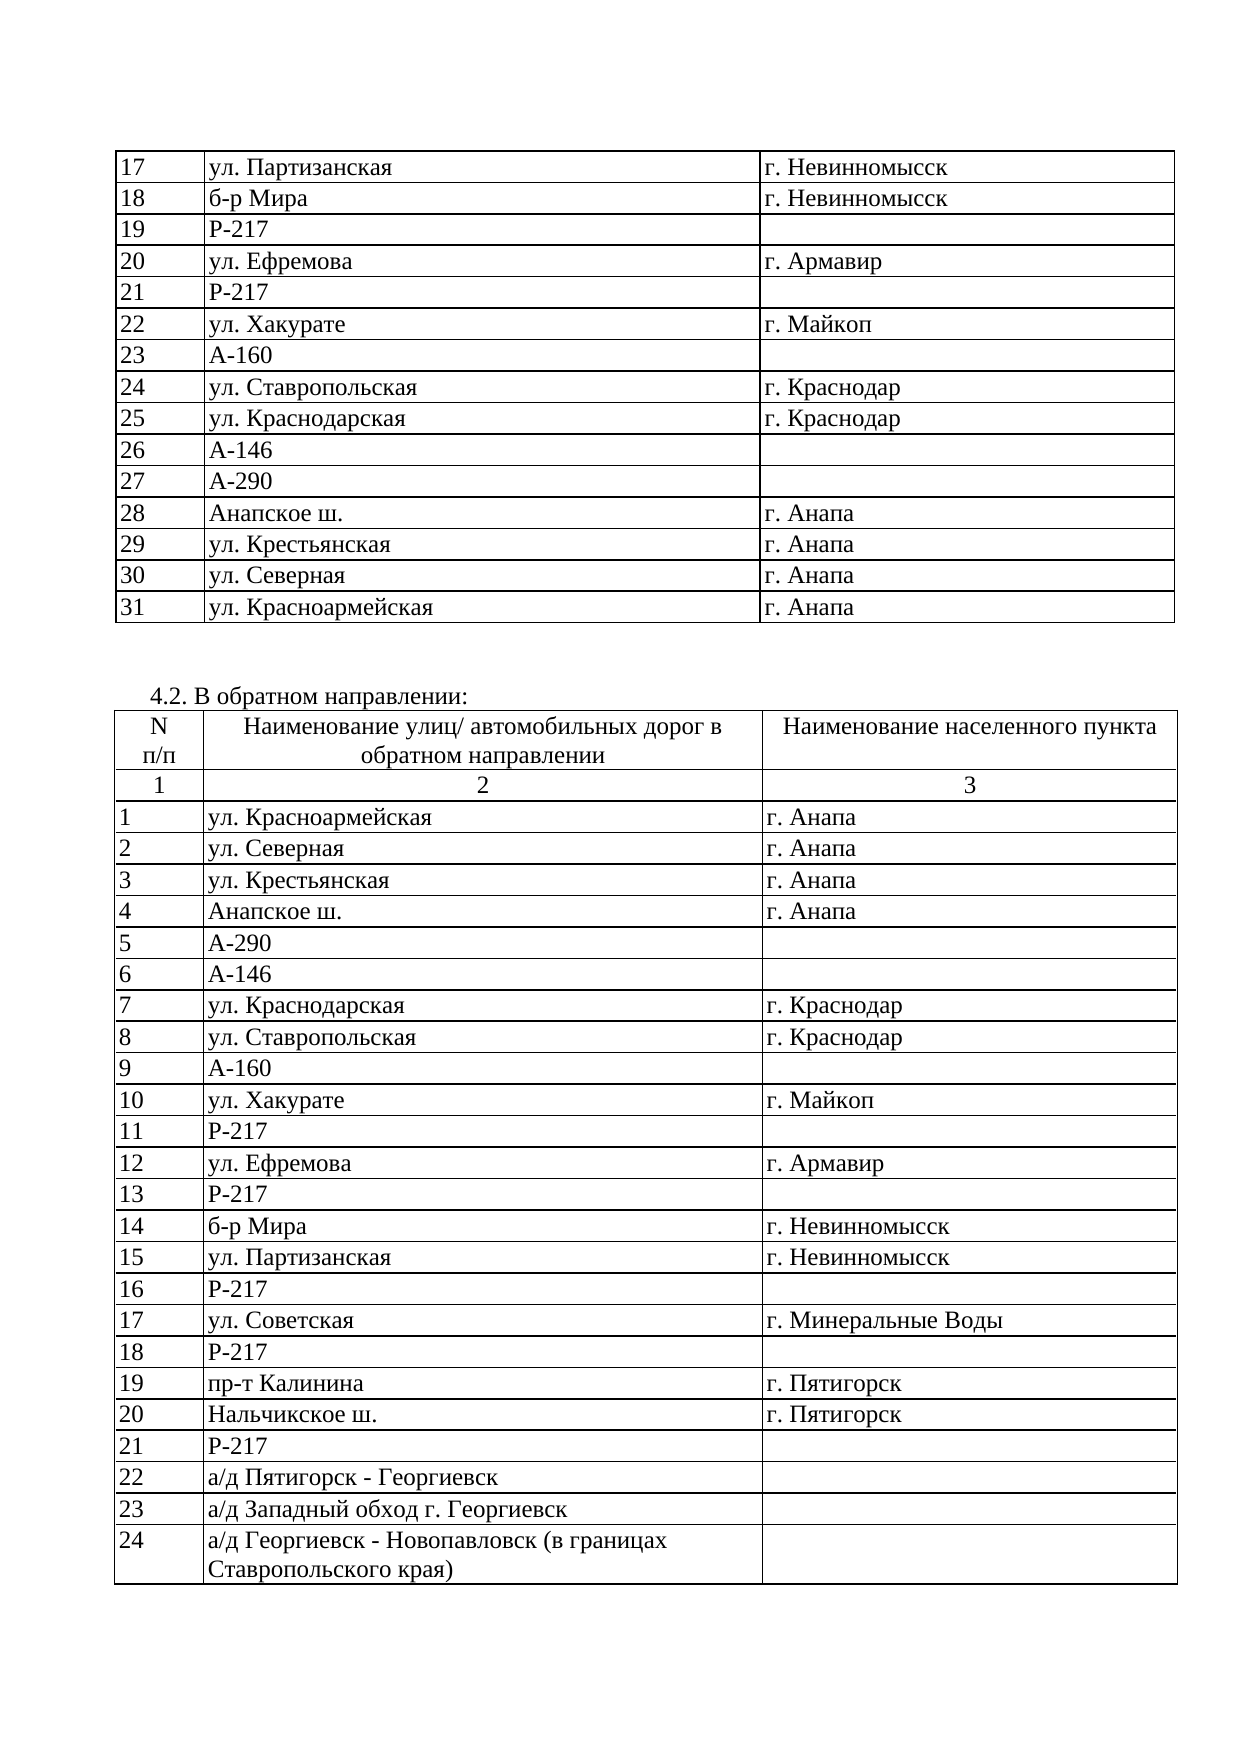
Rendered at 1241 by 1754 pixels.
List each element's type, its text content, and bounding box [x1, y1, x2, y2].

table_cell [763, 1178, 1177, 1209]
table_cell 2 [204, 770, 762, 800]
table_cell г. Анапа [761, 498, 1174, 527]
table_cell ул. Ставропольская [205, 372, 759, 402]
table_cell г. Невинномысск [763, 1209, 1177, 1241]
table_cell ул. Советская [204, 1305, 762, 1335]
table_cell 22 [115, 1462, 203, 1492]
table_cell Р-217 [204, 1116, 762, 1146]
table_cell пр-т Калинина [204, 1368, 762, 1398]
table_cell ул. Ефремова [205, 246, 759, 276]
table_cell 15 [115, 1242, 203, 1272]
table_cell ул. Красноармейская [204, 802, 762, 832]
table_cell г. Анапа [761, 561, 1174, 590]
table_cell [763, 1524, 1177, 1583]
table_cell 11 [115, 1116, 203, 1146]
table_cell 19 [115, 1368, 203, 1398]
table_cell 3 [115, 864, 203, 894]
table_cell 19 [117, 215, 204, 244]
table_cell [761, 435, 1174, 464]
table_cell г. Майкоп [763, 1083, 1177, 1115]
table_cell 9 [115, 1053, 203, 1083]
table_cell 20 [115, 1399, 203, 1429]
table_cell 3 [763, 769, 1177, 800]
table_cell г. Пятигорск [763, 1366, 1177, 1398]
table_cell 26 [117, 435, 204, 464]
table_cell 23 [115, 1493, 203, 1524]
table_cell Анапское ш. [205, 498, 759, 527]
table_cell 6 [115, 959, 203, 989]
table_cell г. Анапа [763, 895, 1177, 926]
table_header N п/п [115, 711, 203, 769]
table_cell б-р Мира [205, 183, 759, 213]
table_cell [763, 1052, 1177, 1083]
table_cell ул. Красноармейская [205, 592, 759, 622]
table_cell 27 [117, 466, 204, 496]
table_cell [763, 958, 1177, 989]
table_cell г. Краснодар [763, 1020, 1177, 1052]
table_cell [761, 277, 1174, 307]
table_cell г. Невинномысск [761, 183, 1174, 213]
table_cell 21 [117, 277, 204, 307]
table_cell 17 [115, 1305, 203, 1335]
table_cell г. Невинномысск [761, 152, 1174, 181]
table_cell 12 [115, 1147, 203, 1178]
table_cell г. Анапа [763, 800, 1177, 832]
table_cell г. Краснодар [763, 989, 1177, 1020]
table_cell [763, 1335, 1177, 1366]
table_cell [763, 1461, 1177, 1492]
table_cell 5 [115, 927, 203, 957]
table_cell Нальчикское ш. [204, 1400, 762, 1429]
table_cell Р-217 [205, 277, 759, 307]
table_cell а/д Пятигорск - Георгиевск [204, 1462, 762, 1492]
table_cell [761, 215, 1174, 244]
table_cell ул. Краснодарская [204, 991, 762, 1020]
table_cell Р-217 [204, 1274, 762, 1303]
table_cell г. Армавир [763, 1146, 1177, 1178]
table_cell а/д Георгиевск - Новопавловск (в границах Ставропольского края) [204, 1525, 762, 1583]
table_cell А-146 [205, 435, 759, 464]
table_cell г. Краснодар [761, 403, 1174, 433]
table_cell 30 [117, 561, 204, 590]
table_cell 16 [115, 1273, 203, 1303]
table_cell г. Майкоп [761, 309, 1174, 339]
text 4.2. В обратном направлении: [150, 681, 1090, 710]
table_cell г. Анапа [761, 529, 1174, 559]
table_cell 4 [115, 896, 203, 926]
table_cell А-146 [204, 959, 762, 989]
table_cell 7 [115, 990, 203, 1020]
table_cell ул. Партизанская [204, 1242, 762, 1272]
table_cell ул. Ставропольская [204, 1022, 762, 1052]
table_cell ул. Северная [204, 833, 762, 863]
table_cell 24 [115, 1525, 203, 1583]
table_cell г. Армавир [761, 246, 1174, 276]
table_cell а/д Западный обход г. Георгиевск [204, 1494, 762, 1524]
table_cell 29 [117, 529, 204, 559]
table_cell г. Минеральные Воды [763, 1304, 1177, 1335]
table_cell 2 [115, 833, 203, 863]
table_cell ул. Крестьянская [205, 529, 759, 559]
table_cell [763, 1429, 1177, 1461]
table_cell А-160 [204, 1053, 762, 1083]
table_cell Р-217 [204, 1179, 762, 1209]
table_cell Р-217 [204, 1337, 762, 1366]
table_cell Р-217 [205, 215, 759, 244]
table_cell А-290 [205, 466, 759, 496]
table_cell 8 [115, 1021, 203, 1052]
table_cell А-290 [204, 928, 762, 957]
table_cell б-р Мира [204, 1211, 762, 1241]
table_cell [761, 340, 1174, 370]
table_cell г. Анапа [761, 592, 1174, 622]
table_cell А-160 [205, 340, 759, 370]
table_cell ул. Хакурате [205, 309, 759, 339]
table_cell [761, 466, 1174, 496]
table_cell [763, 1492, 1177, 1524]
table_cell 28 [117, 498, 204, 527]
table_cell 1 [115, 770, 203, 800]
table_cell 13 [115, 1179, 203, 1209]
table_cell г. Невинномысск [763, 1241, 1177, 1272]
table_header Наименование улиц/ автомобильных дорог в обратном направлении [204, 711, 762, 769]
table_cell [763, 926, 1177, 957]
table_cell 22 [117, 309, 204, 339]
table_cell 31 [117, 592, 204, 622]
table_cell 24 [117, 372, 204, 402]
table_cell 14 [115, 1210, 203, 1241]
table_cell 18 [115, 1336, 203, 1366]
table_cell 21 [115, 1430, 203, 1461]
table_cell 23 [117, 340, 204, 370]
table_cell 10 [115, 1084, 203, 1115]
table_header Наименование населенного пункта [763, 711, 1177, 769]
table_cell г. Анапа [763, 832, 1177, 863]
table_cell ул. Краснодарская [205, 403, 759, 433]
table_cell г. Краснодар [761, 372, 1174, 402]
table_cell ул. Ефремова [204, 1148, 762, 1178]
table_cell 1 [115, 801, 203, 832]
table_cell 17 [117, 152, 204, 181]
table_cell 20 [117, 246, 204, 276]
table_cell Анапское ш. [204, 896, 762, 926]
table_cell [763, 1115, 1177, 1146]
table_cell 18 [117, 183, 204, 213]
table_cell [763, 1272, 1177, 1303]
table_cell ул. Хакурате [204, 1085, 762, 1115]
table_cell г. Пятигорск [763, 1398, 1177, 1429]
table_cell ул. Северная [205, 561, 759, 590]
table_cell ул. Крестьянская [204, 865, 762, 894]
table_cell ул. Партизанская [205, 152, 759, 181]
table_cell 25 [117, 403, 204, 433]
table_cell г. Анапа [763, 863, 1177, 894]
table_cell Р-217 [204, 1431, 762, 1461]
